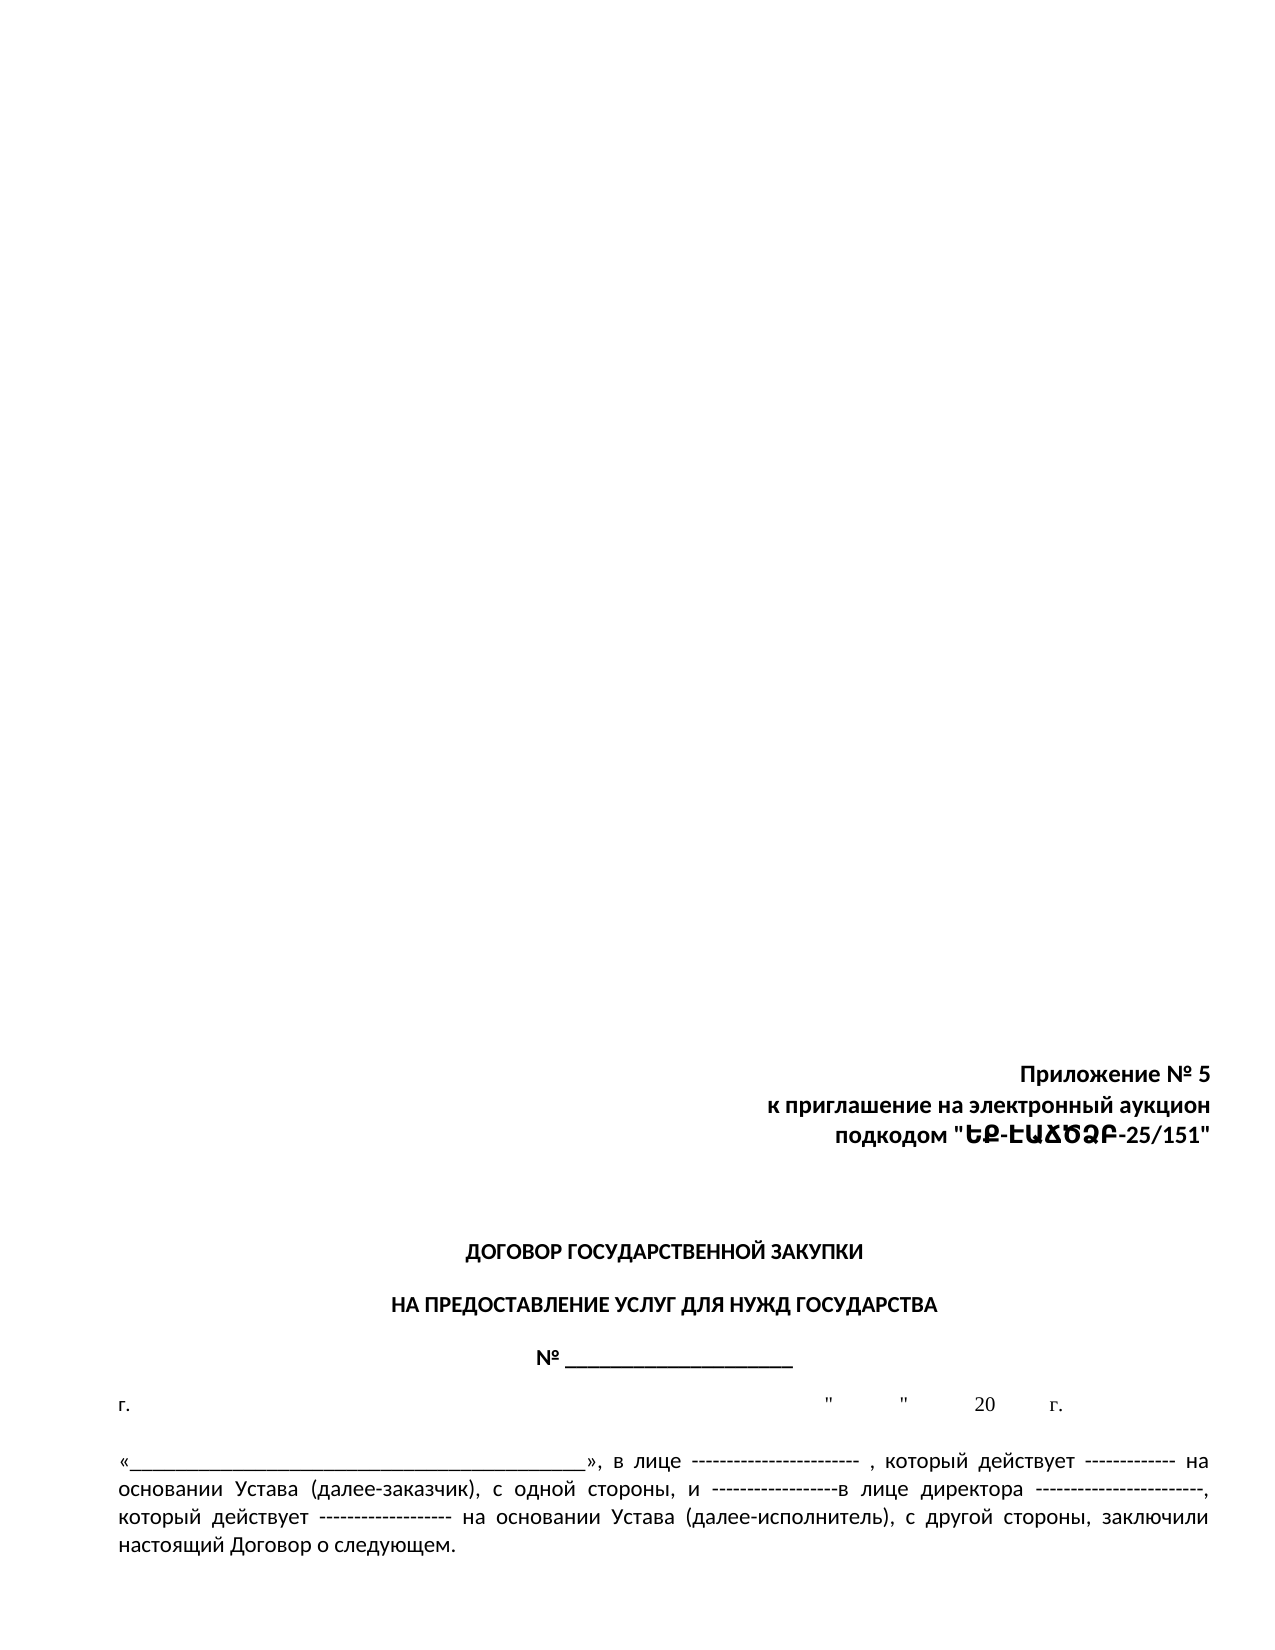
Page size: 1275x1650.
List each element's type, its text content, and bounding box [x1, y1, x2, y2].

text ДОГОВОР ГОСУДАРСТВЕННОЙ ЗАКУПКИ [118, 1237, 1211, 1265]
text к приглашение на электронный аукцион [148, 1089, 1211, 1120]
table_header г. [107, 1392, 591, 1446]
text Приложение № 5 [118, 1059, 1211, 1089]
text НА ПРЕДОСТАВЛЕНИЕ УСЛУГ ДЛЯ НУЖД ГОСУДАРСТВА [118, 1290, 1211, 1318]
text подкодом "ԵՔ-ԷԱՃԾՁԲ-25/151" [148, 1120, 1211, 1150]
text «________________________________________», в лице ------------------------ , который действует ------------- на основании Устава (далее-заказчик), с одной стороны, и ------------------в лице директора ------------------------, который действует ------------------- на основании Устава (далее-исполнитель), с другой стороны, заключили настоящий Договор о следующем. [118, 1446, 1211, 1558]
text № ____________________ [118, 1343, 1211, 1371]
table_header " " 20 г. [591, 1392, 1074, 1446]
